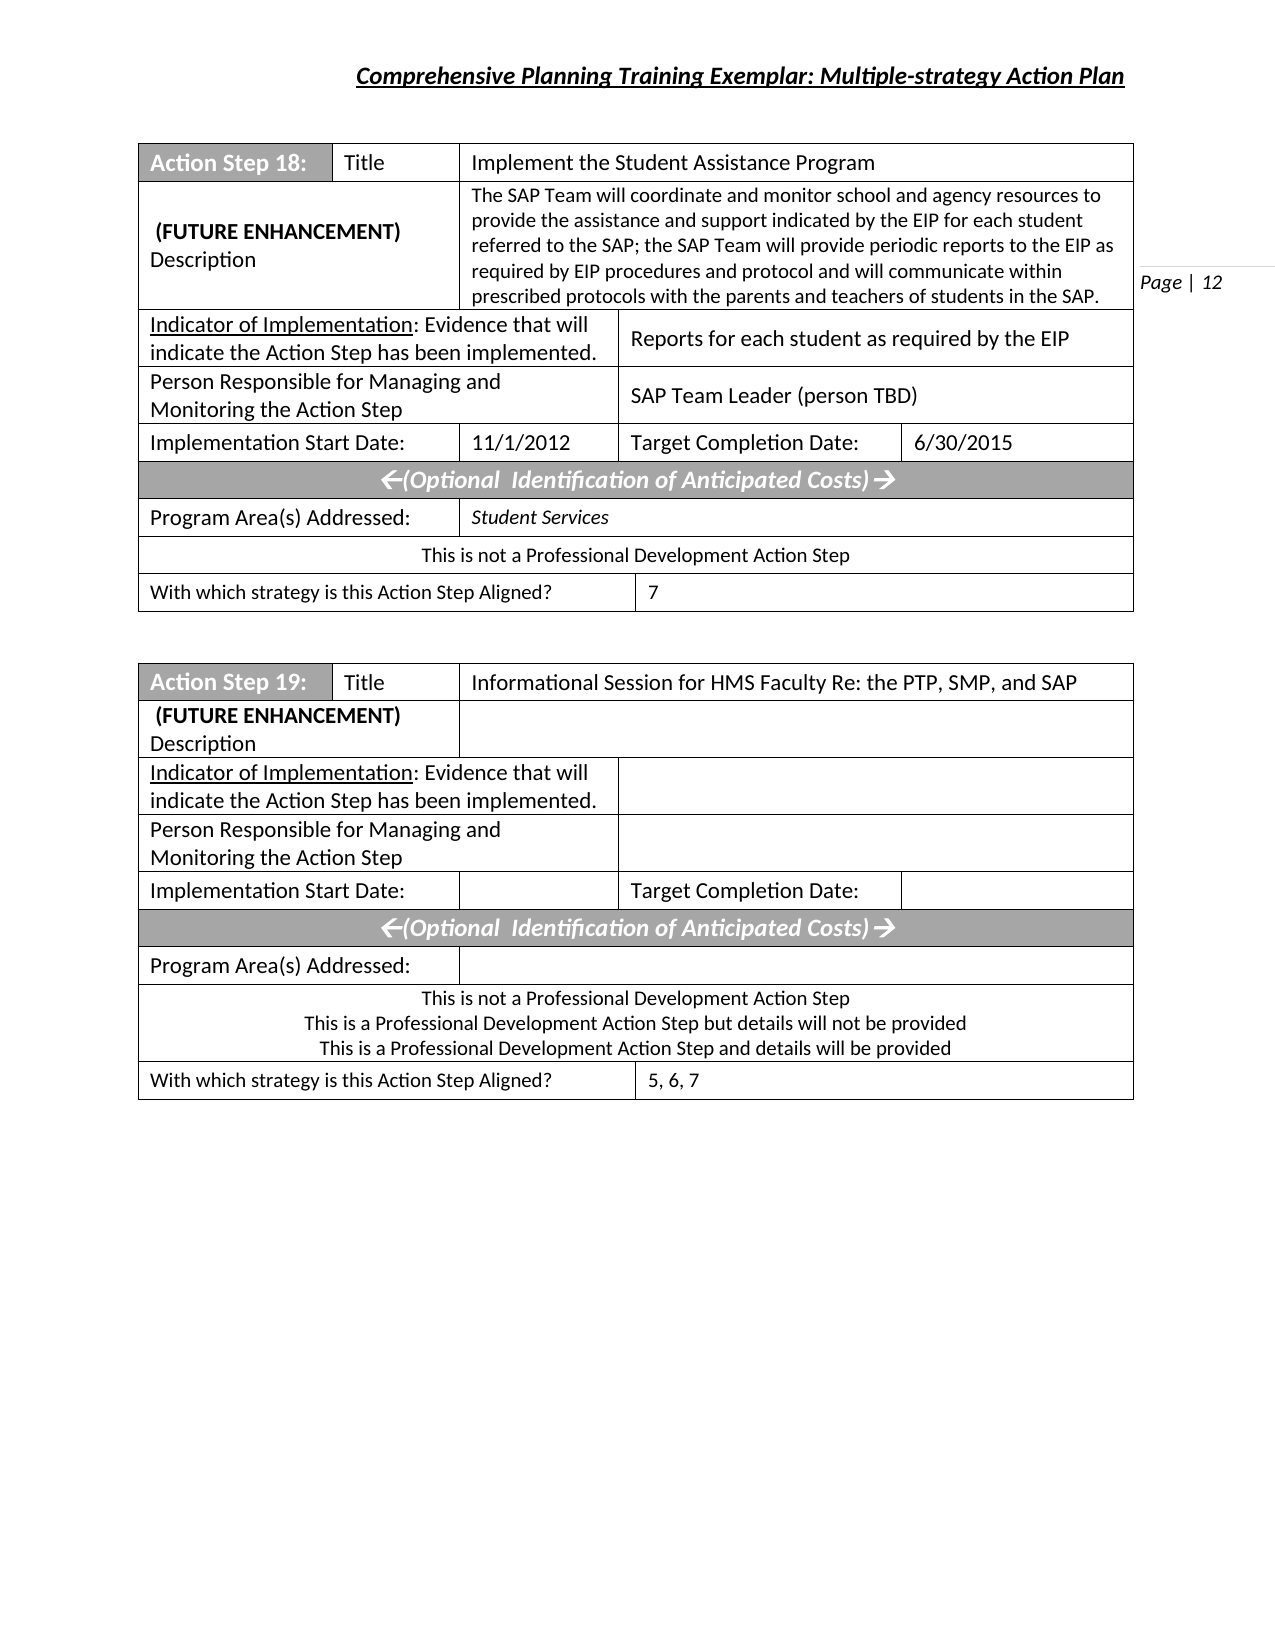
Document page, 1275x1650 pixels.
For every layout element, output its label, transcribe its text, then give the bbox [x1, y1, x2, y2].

table_header Informational Session for HMS Faculty Re: the PTP, SMP, and SAP [460, 664, 1133, 700]
table_cell Target Completion Date: [619, 872, 901, 909]
table_cell 7 [636, 574, 1133, 611]
table_cell [460, 701, 1133, 757]
table_cell 6/30/2015 [902, 424, 1133, 461]
table_cell Implementation Start Date: [139, 872, 459, 909]
table_cell [460, 947, 1133, 984]
table_cell This is not a Professional Development Action Step This is a Professional Development Action Step but details will not be provided This is a Professional Development Action Step and details will be provided [139, 985, 1133, 1061]
table_cell (FUTURE ENHANCEMENT) Description [139, 182, 459, 309]
table_cell With which strategy is this Action Step Aligned? [139, 574, 635, 611]
table_header Action Step 19: [139, 664, 332, 700]
table_header Title [333, 664, 459, 700]
table_cell SAP Team Leader (person TBD) [619, 367, 1133, 423]
table_cell Program Area(s) Addressed: [139, 499, 459, 536]
table_cell Indicator of Implementation: Evidence that will indicate the Action Step has been implemented. [139, 310, 618, 366]
table_header Implement the Student Assistance Program [460, 144, 1133, 181]
table_cell 11/1/2012 [460, 424, 618, 461]
table_cell Implementation Start Date: [139, 424, 459, 461]
table_header Title [333, 144, 459, 181]
table_cell [460, 872, 618, 909]
table_cell Person Responsible for Managing and Monitoring the Action Step [139, 815, 618, 871]
table_cell Student Services [460, 499, 1133, 536]
table_cell (Optional Identification of Anticipated Costs) [139, 462, 1133, 498]
table_cell The SAP Team will coordinate and monitor school and agency resources to provide the assistance and support indicated by the EIP for each student referred to the SAP; the SAP Team will provide periodic reports to the EIP as required by EIP procedures and protocol and will communicate within prescribed protocols with the parents and teachers of students in the SAP. [460, 182, 1133, 309]
table_cell Indicator of Implementation: Evidence that will indicate the Action Step has been implemented. [139, 758, 618, 814]
table_cell This is not a Professional Development Action Step [139, 537, 1133, 573]
table_cell Reports for each student as required by the EIP [619, 310, 1133, 366]
table_cell (Optional Identification of Anticipated Costs) [139, 910, 1133, 946]
table_cell Program Area(s) Addressed: [139, 947, 459, 984]
table_cell Person Responsible for Managing and Monitoring the Action Step [139, 367, 618, 423]
table_cell [902, 872, 1133, 909]
table_cell [619, 758, 1133, 814]
table_cell With which strategy is this Action Step Aligned? [139, 1062, 635, 1098]
table_cell 5, 6, 7 [636, 1062, 1133, 1098]
table_cell (FUTURE ENHANCEMENT) Description [139, 701, 459, 757]
table_header Action Step 18: [139, 144, 332, 181]
table_cell Target Completion Date: [619, 424, 901, 461]
table_cell [619, 815, 1133, 871]
